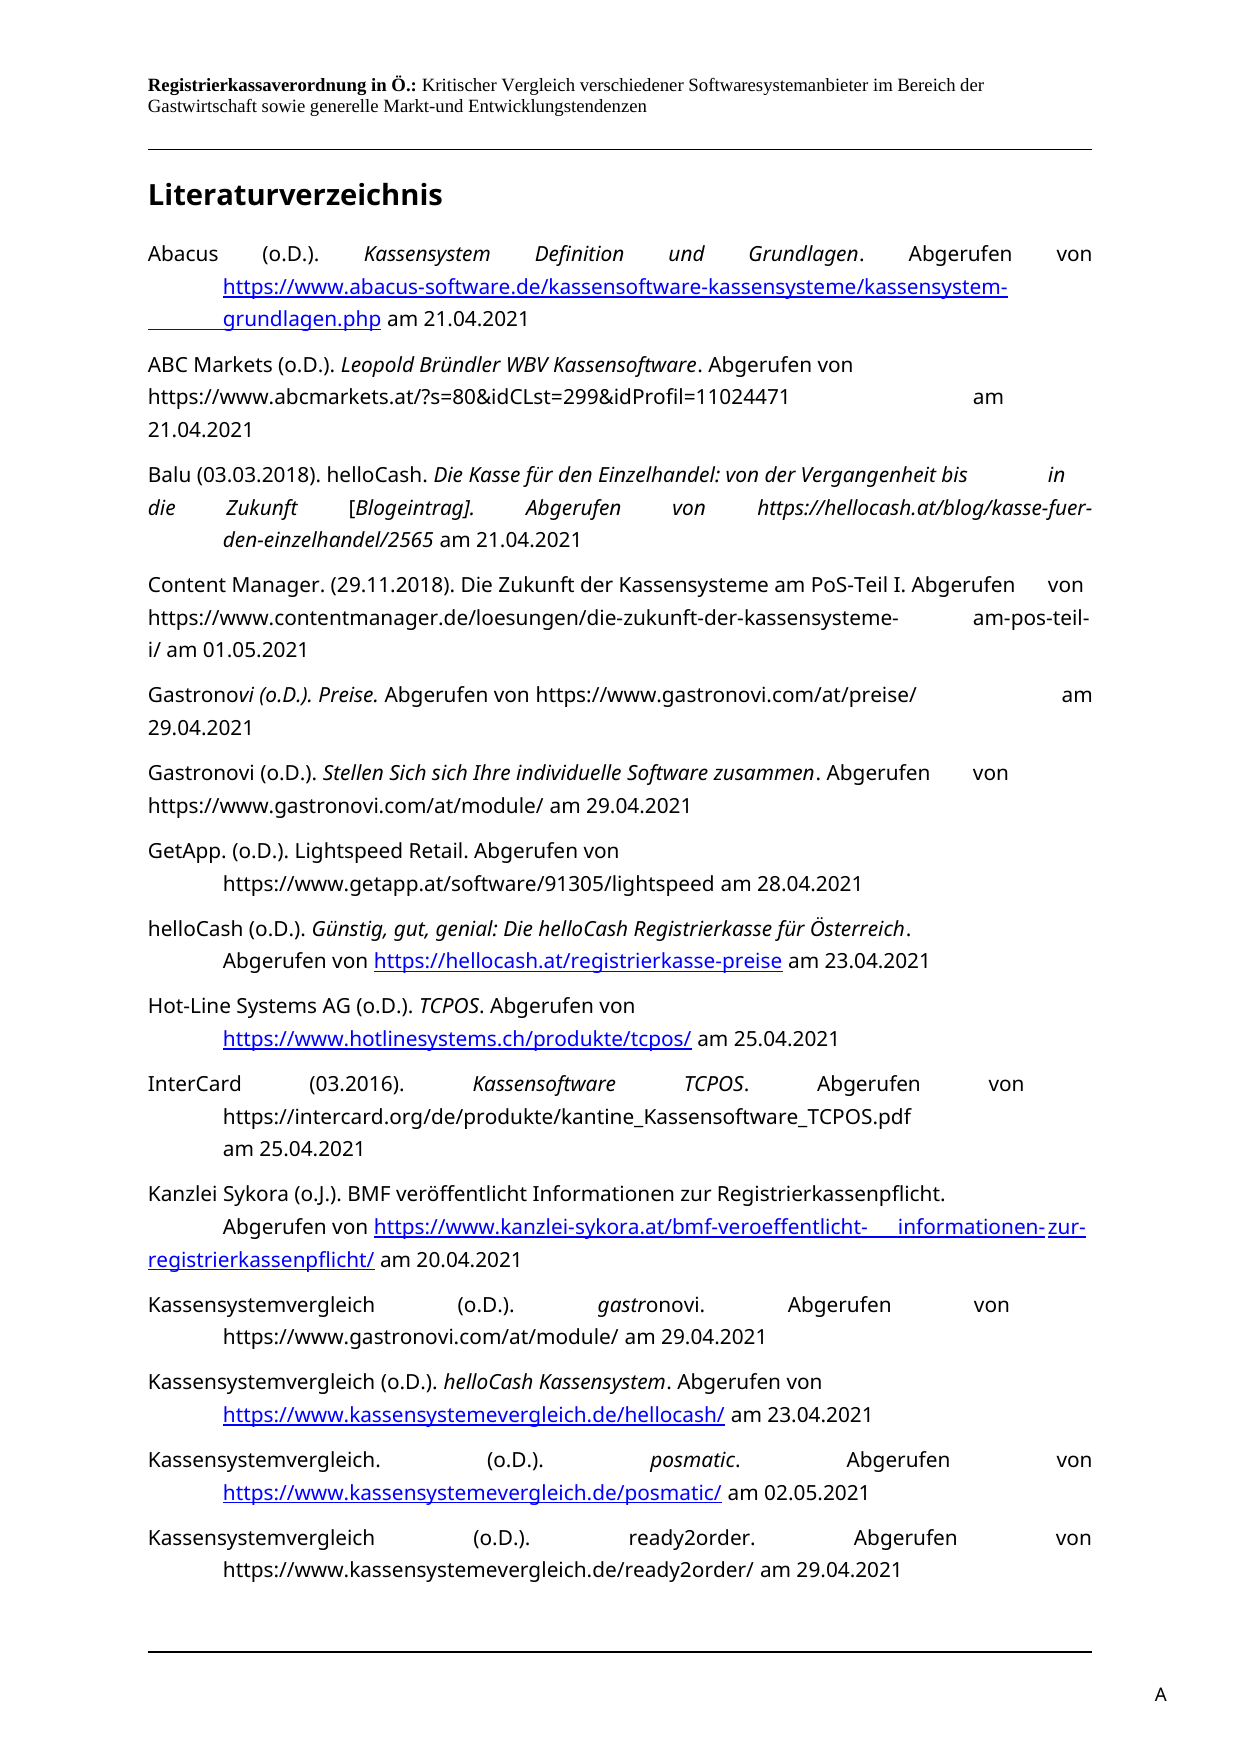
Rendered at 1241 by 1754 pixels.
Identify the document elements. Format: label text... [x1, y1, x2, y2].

text Balu (03.03.2018). helloCash. Die Kasse für den Einzelhandel: von der Vergangenheit bis in die Zukunft [Blogeintrag]. Abgerufen von https://hellocash.at/blog/kasse-fuer- den-einzelhandel/2565 am 21.04.2021 [148, 460, 1092, 554]
text Gastronovi (o.D.). Stellen Sich sich Ihre individuelle Software zusammen. Abgerufen von https://www.gastronovi.com/at/module/ am 29.04.2021 [148, 758, 1092, 819]
subtitle Literaturverzeichnis [148, 175, 1092, 214]
text Kassensystemvergleich (o.D.). ready2order. Abgerufen von https://www.kassensystemevergleich.de/ready2order/ am 29.04.2021 [148, 1523, 1092, 1584]
text Kassensystemvergleich (o.D.). helloCash Kassensystem. Abgerufen von https://www.kassensystemevergleich.de/hellocash/ am 23.04.2021 [148, 1367, 1092, 1428]
text Gastronovi (o.D.). Preise. Abgerufen von https://www.gastronovi.com/at/preise/ am 29.04.2021 [148, 681, 1092, 742]
text Kassensystemvergleich (o.D.). gastronovi. Abgerufen von https://www.gastronovi.com/at/module/ am 29.04.2021 [148, 1290, 1092, 1351]
text Abacus (o.D.). Kassensystem Definition und Grundlagen. Abgerufen von https://www.abacus-software.de/kassensoftware-kassensysteme/kassensystem- grundlagen.php am 21.04.2021 [148, 239, 1092, 333]
text GetApp. (o.D.). Lightspeed Retail. Abgerufen von https://www.getapp.at/software/91305/lightspeed am 28.04.2021 [148, 836, 1092, 897]
text Kassensystemvergleich. (o.D.). posmatic. Abgerufen von https://www.kassensystemevergleich.de/posmatic/ am 02.05.2021 [148, 1445, 1092, 1506]
text helloCash (o.D.). Günstig, gut, genial: Die helloCash Registrierkasse für Österreich. Abgerufen von https://hellocash.at/registrierkasse-preise am 23.04.2021 [148, 914, 1092, 975]
text ABC Markets (o.D.). Leopold Bründler WBV Kassensoftware. Abgerufen von https://www.abcmarkets.at/?s=80&idCLst=299&idProfil=11024471 am 21.04.2021 [148, 350, 1092, 443]
text Kanzlei Sykora (o.J.). BMF veröffentlicht Informationen zur Registrierkassenpflicht. Abgerufen von https://www.kanzlei-sykora.at/bmf-veroeffentlicht- informationen- zur-registrierkassenpflicht/ am 20.04.2021 [148, 1179, 1092, 1273]
text InterCard (03.2016). Kassensoftware TCPOS. Abgerufen von https://intercard.org/de/produkte/kantine_Kassensoftware_TCPOS.pdf am 25.04.2021 [148, 1069, 1092, 1163]
text Content Manager. (29.11.2018). Die Zukunft der Kassensysteme am PoS-Teil I. Abgerufen von https://www.contentmanager.de/loesungen/die-zukunft-der-kassensysteme- am-pos-teil-i/ am 01.05.2021 [148, 570, 1092, 664]
text Hot-Line Systems AG (o.D.). TCPOS. Abgerufen von https://www.hotlinesystems.ch/produkte/tcpos/ am 25.04.2021 [148, 991, 1092, 1052]
